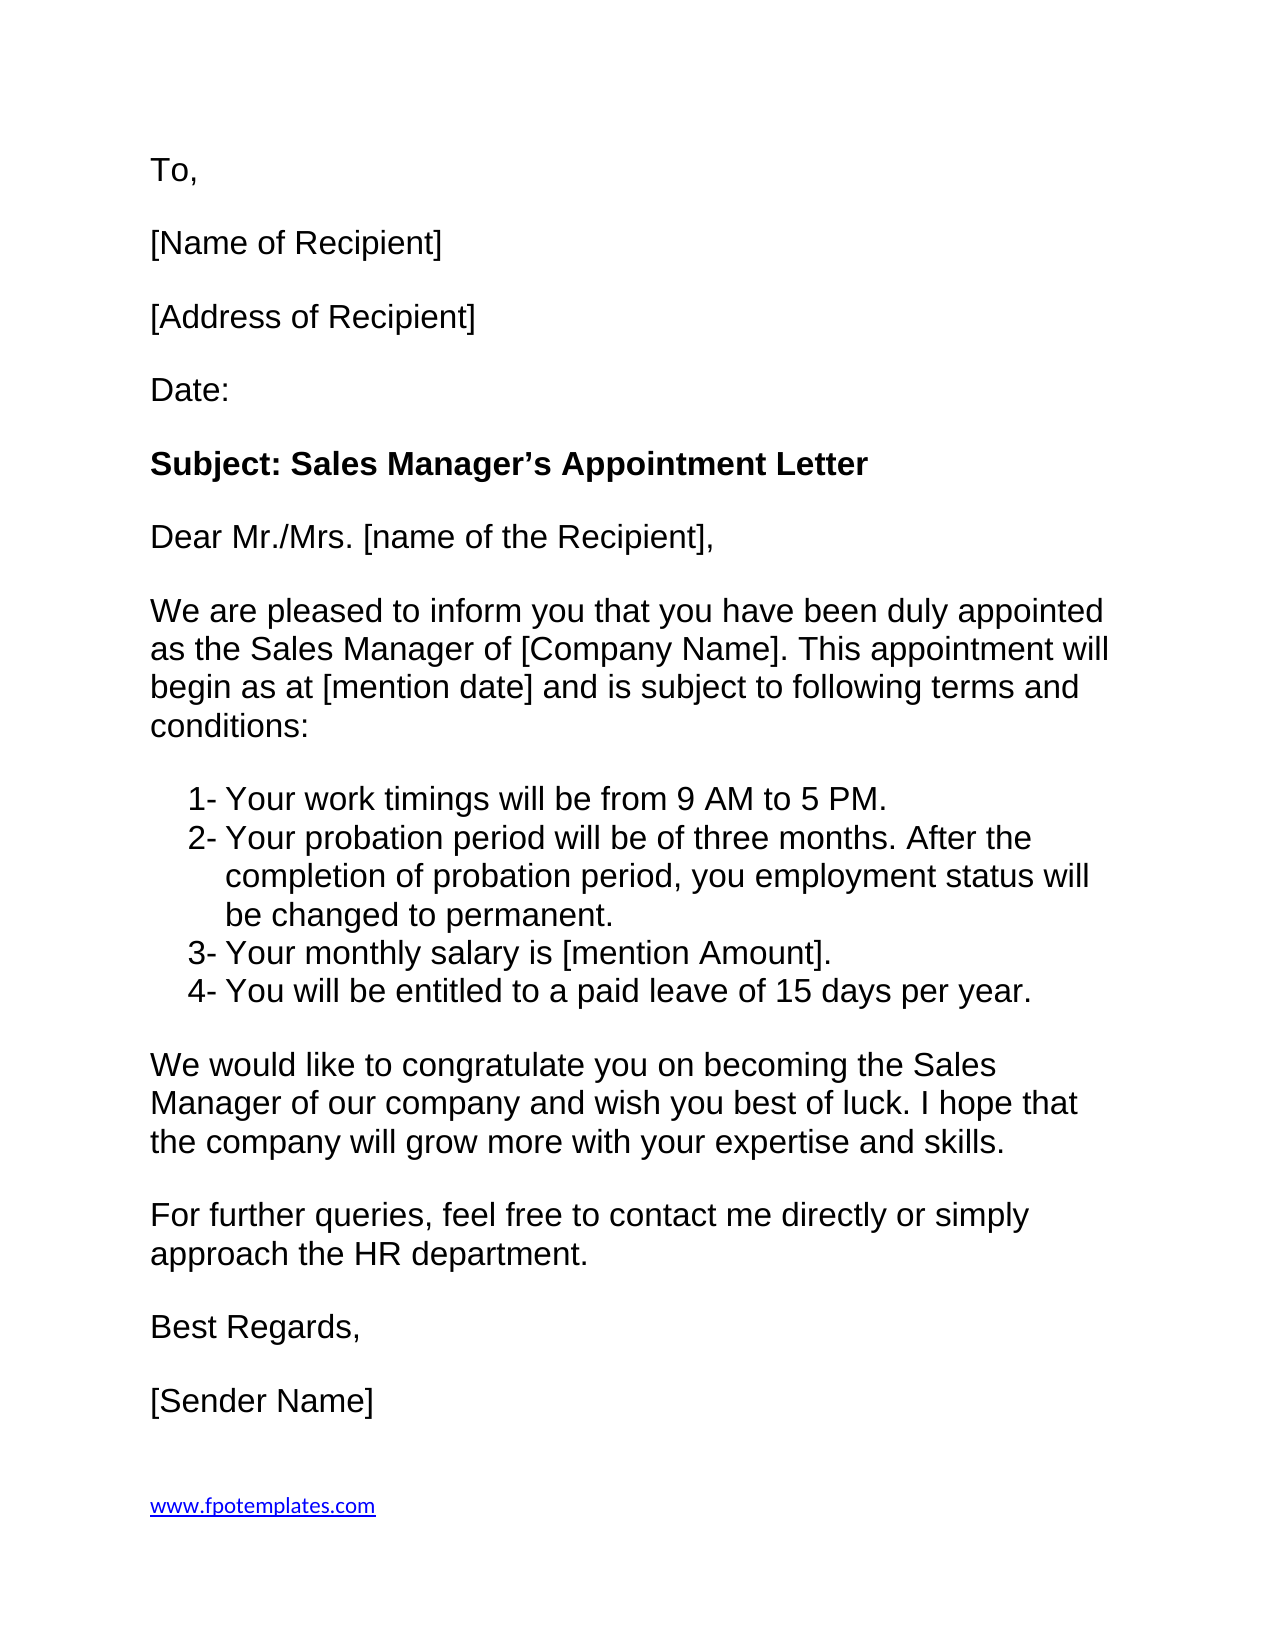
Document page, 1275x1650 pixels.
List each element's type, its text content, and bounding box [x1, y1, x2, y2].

text Date: [150, 370, 1125, 409]
list Your probation period will be of three months. After the completion of probation period, you employment status will be changed to permanent. [187, 818, 1125, 933]
text Dear Mr./Mrs. [name of the Recipient], [150, 517, 1125, 556]
text Best Regards, [150, 1307, 1125, 1346]
text We are pleased to inform you that you have been duly appointed as the Sales Manager of [Company Name]. This appointment will begin as at [mention date] and is subject to following terms and conditions: [150, 591, 1125, 744]
list You will be entitled to a paid leave of 15 days per year. [187, 972, 1125, 1010]
list Your work timings will be from 9 AM to 5 PM. [187, 779, 1125, 818]
text [Name of Recipient] [150, 223, 1125, 262]
text For further queries, feel free to contact me directly or simply approach the HR department. [150, 1195, 1125, 1272]
text We would like to congratulate you on becoming the Sales Manager of our company and wish you best of luck. I hope that the company will grow more with your expertise and skills. [150, 1045, 1125, 1160]
text [Sender Name] [150, 1381, 1125, 1419]
list Your monthly salary is [mention Amount]. [187, 933, 1125, 972]
text Subject: Sales Manager’s Appointment Letter [150, 444, 1125, 482]
text To, [150, 150, 1125, 188]
text [Address of Recipient] [150, 297, 1125, 335]
